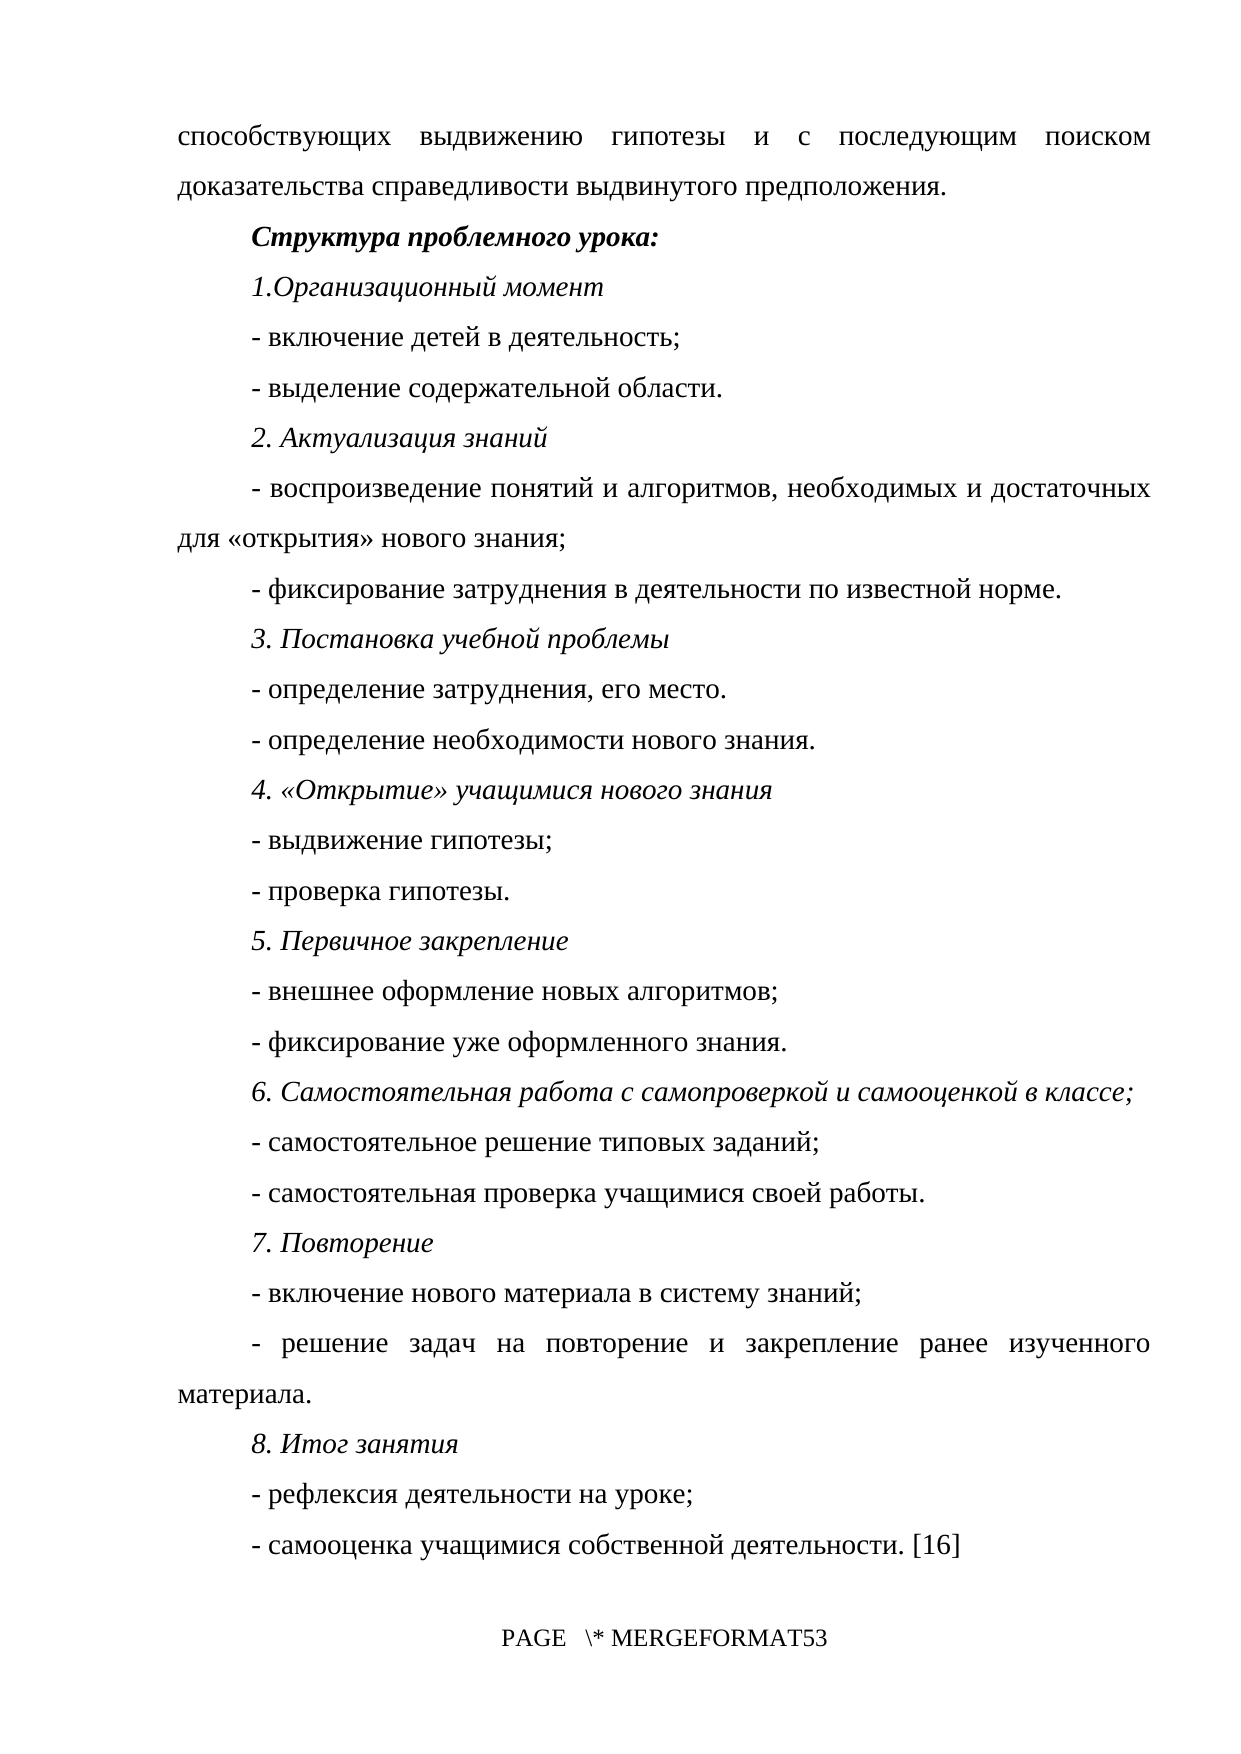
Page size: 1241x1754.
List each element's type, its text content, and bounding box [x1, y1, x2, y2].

text - внешнее оформление новых алгоритмов; [177, 973, 1152, 1007]
text 3. Постановка учебной проблемы [177, 621, 1152, 655]
text - включение детей в деятельность; [177, 319, 1152, 353]
text 8. Итог занятия [177, 1426, 1152, 1460]
text - включение нового материала в систему знаний; [177, 1275, 1152, 1309]
text - фиксирование затруднения в деятельности по известной норме. [177, 571, 1152, 604]
text - воспроизведение понятий и алгоритмов, необходимых и достаточных для «открытия» нового знания; [177, 470, 1152, 554]
text - выделение содержательной области. [177, 370, 1152, 403]
text 2. Актуализация знаний [177, 420, 1152, 453]
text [177, 118, 1152, 202]
text - фиксирование уже оформленного знания. [177, 1024, 1152, 1057]
text 6. Самостоятельная работа с самопроверкой и самооценкой в классе; [177, 1074, 1152, 1108]
text 4. «Открытие» учащимися нового знания [177, 772, 1152, 806]
text Структура проблемного урока: [177, 219, 1152, 252]
text - определение затруднения, его место. [177, 672, 1152, 705]
text - проверка гипотезы. [177, 873, 1152, 906]
text - самостоятельное решение типовых заданий; [177, 1124, 1152, 1158]
text - выдвижение гипотезы; [177, 822, 1152, 856]
text - самооценка учащимися собственной деятельности. [16] [177, 1527, 1152, 1560]
text 7. Повторение [177, 1225, 1152, 1258]
text - самостоятельная проверка учащимися своей работы. [177, 1175, 1152, 1208]
text - рефлексия деятельности на уроке; [177, 1477, 1152, 1510]
text - определение необходимости нового знания. [177, 722, 1152, 755]
text 1.Организационный момент [177, 269, 1152, 303]
text - решение задач на повторение и закрепление ранее изученного материала. [177, 1326, 1152, 1409]
text 5. Первичное закрепление [177, 923, 1152, 957]
